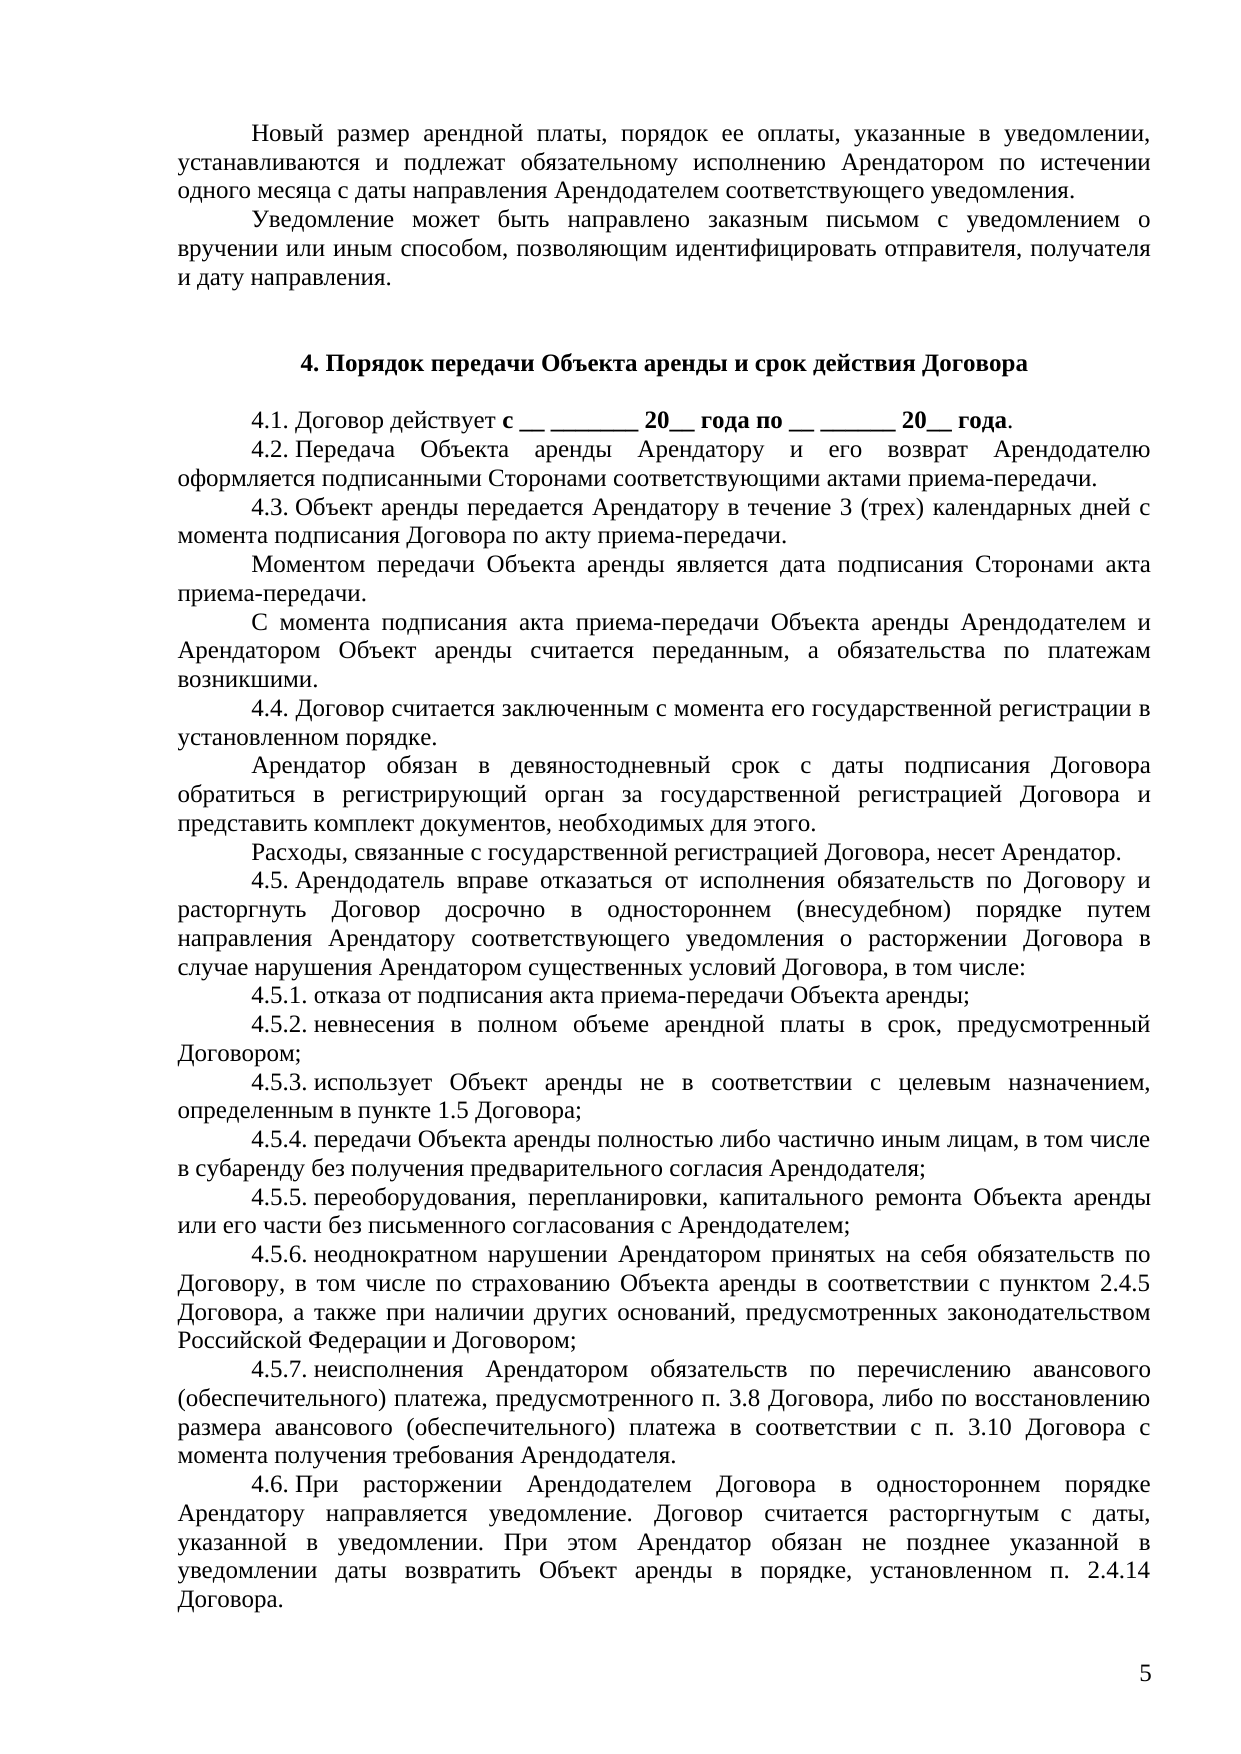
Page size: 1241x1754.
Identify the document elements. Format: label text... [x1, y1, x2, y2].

text 4.3. Объект аренды передается Арендатору в течение 3 (трех) календарных дней с момента подписания Договора по акту приема-передачи. [177, 492, 1152, 549]
text 4.5.2. невнесения в полном объеме арендной платы в срок, предусмотренный Договором; [177, 1009, 1152, 1067]
text 4. Порядок передачи Объекта аренды и срок действия Договора [177, 348, 1152, 377]
text 4.5.5. переоборудования, перепланировки, капитального ремонта Объекта аренды или его части без письменного согласования с Арендодателем; [177, 1182, 1152, 1239]
text 4.6. При расторжении Арендодателем Договора в одностороннем порядке Арендатору направляется уведомление. Договор считается расторгнутым с даты, указанной в уведомлении. При этом Арендатор обязан не позднее указанной в уведомлении даты возвратить Объект аренды в порядке, установленном п. 2.4.14 Договора. [177, 1469, 1152, 1613]
text 4.5.7. неисполнения Арендатором обязательств по перечислению авансового (обеспечительного) платежа, предусмотренного п. 3.8 Договора, либо по восстановлению размера авансового (обеспечительного) платежа в соответствии с п. 3.10 Договора с момента получения требования Арендодателя. [177, 1354, 1152, 1469]
text С момента подписания акта приема-передачи Объекта аренды Арендодателем и Арендатором Объект аренды считается переданным, а обязательства по платежам возникшими. [177, 607, 1152, 693]
text Расходы, связанные с государственной регистрацией Договора, несет Арендатор. [177, 837, 1152, 866]
text 4.5. Арендодатель вправе отказаться от исполнения обязательств по Договору и расторгнуть Договор досрочно в одностороннем (внесудебном) порядке путем направления Арендатору соответствующего уведомления о расторжении Договора в случае нарушения Арендатором существенных условий Договора, в том числе: [177, 866, 1152, 981]
text Моментом передачи Объекта аренды является дата подписания Сторонами акта приема-передачи. [177, 549, 1152, 607]
text 4.5.1. отказа от подписания акта приема-передачи Объекта аренды; [177, 981, 1152, 1009]
text Уведомление может быть направлено заказным письмом с уведомлением о вручении или иным способом, позволяющим идентифицировать отправителя, получателя и дату направления. [177, 204, 1152, 291]
text 4.1. Договор действует с __ _______ 20__ года по __ ______ 20__ года. [177, 406, 1152, 434]
text 4.2. Передача Объекта аренды Арендатору и его возврат Арендодателю оформляется подписанными Сторонами соответствующими актами приема-передачи. [177, 434, 1152, 492]
text 4.5.3. использует Объект аренды не в соответствии с целевым назначением, определенным в пункте 1.5 Договора; [177, 1067, 1152, 1124]
text Новый размер арендной платы, порядок ее оплаты, указанные в уведомлении, устанавливаются и подлежат обязательному исполнению Арендатором по истечении одного месяца с даты направления Арендодателем соответствующего уведомления. [177, 118, 1152, 204]
text Арендатор обязан в девяностодневный срок с даты подписания Договора обратиться в регистрирующий орган за государственной регистрацией Договора и представить комплект документов, необходимых для этого. [177, 751, 1152, 837]
text 4.4. Договор считается заключенным с момента его государственной регистрации в установленном порядке. [177, 693, 1152, 751]
text 4.5.6. неоднократном нарушении Арендатором принятых на себя обязательств по Договору, в том числе по страхованию Объекта аренды в соответствии с пунктом 2.4.5 Договора, а также при наличии других оснований, предусмотренных законодательством Российской Федерации и Договором; [177, 1239, 1152, 1354]
text 4.5.4. передачи Объекта аренды полностью либо частично иным лицам, в том числе в субаренду без получения предварительного согласия Арендодателя; [177, 1124, 1152, 1182]
